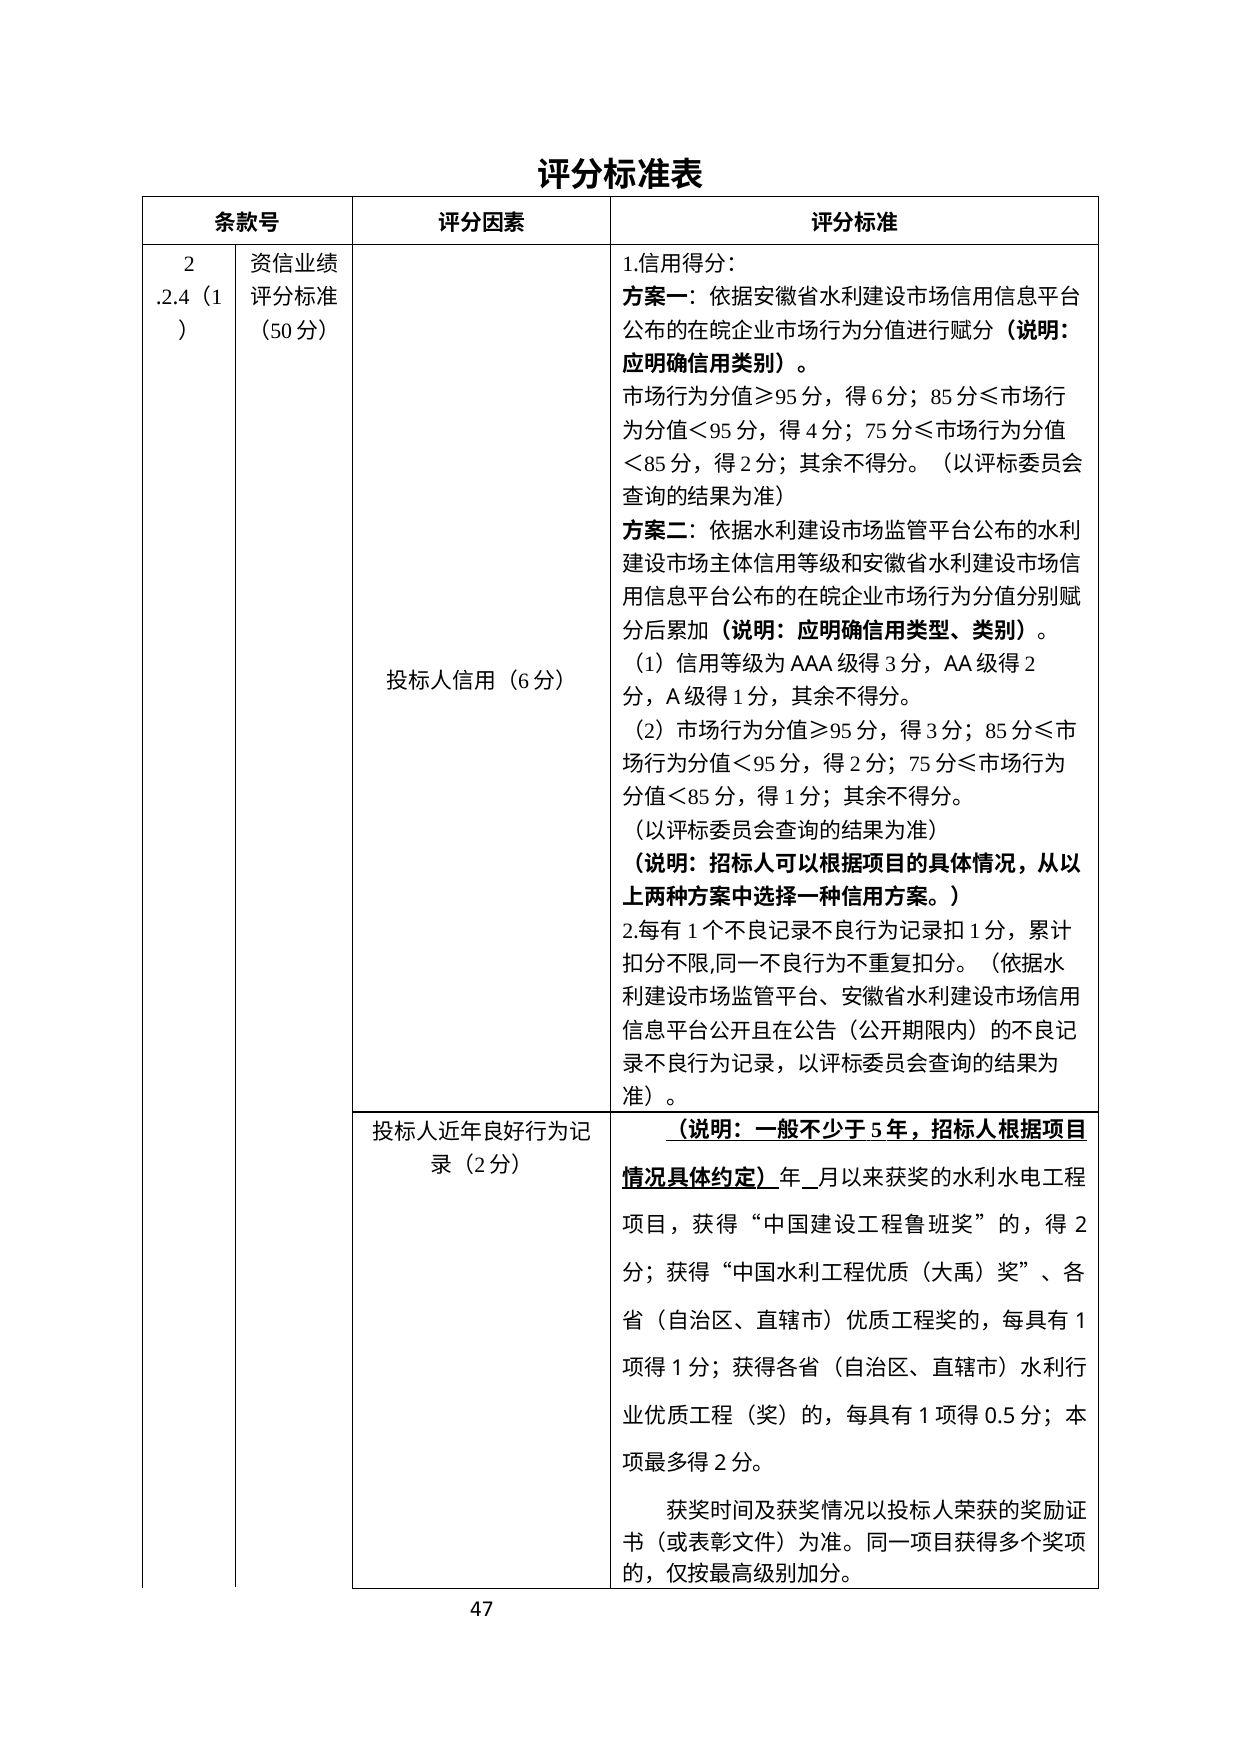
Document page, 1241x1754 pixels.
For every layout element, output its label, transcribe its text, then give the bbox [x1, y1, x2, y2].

table_cell 1.信用得分： 方案一：依据安徽省水利建设市场信用信息平台公布的在皖企业市场行为分值进行赋分（说明：应明确信用类别）。 市场行为分值≥95分，得6分；85分≤市场行为分值＜95分，得4分；75分≤市场行为分值＜85分，得2分；其余不得分。（以评标委员会查询的结果为准） 方案二：依据水利建设市场监管平台公布的水利建设市场主体信用等级和安徽省水利建设市场信用信息平台公布的在皖企业市场行为分值分别赋分后累加（说明：应明确信用类型、类别）。 （1）信用等级为AAA级得3分，AA级得2分，A级得1分，其余不得分。 （2）市场行为分值≥95分，得3分；85分≤市场行为分值＜95分，得2分；75分≤市场行为分值＜85分，得1分；其余不得分。 （以评标委员会查询的结果为准） （说明：招标人可以根据项目的具体情况，从以上两种方案中选择一种信用方案。） 2.每有1个不良记录不良行为记录扣1分，累计扣分不限,同一不良行为不重复扣分。（依据水利建设市场监管平台、安徽省水利建设市场信用信息平台公开且在公告（公开期限内）的不良记录不良行为记录，以评标委员会查询的结果为准）。 [611, 245, 1098, 1111]
table_header 评分标准 [611, 197, 1098, 244]
table_cell 投标人近年良好行为记录（2分） [353, 1113, 610, 1588]
table_header 条款号 [143, 197, 352, 244]
table_cell 2.2.4（1） [143, 245, 236, 1588]
table_cell （说明：一般不少于5年，招标人根据项目情况具体约定）年 月以来获奖的水利水电工程项目，获得“中国建设工程鲁班奖”的，得2分；获得“中国水利工程优质（大禹）奖”、各省（自治区、直辖市）优质工程奖的，每具有1项得1分；获得各省（自治区、直辖市）水利行业优质工程（奖）的，每具有1项得0.5分；本项最多得2分。 获奖时间及获奖情况以投标人荣获的奖励证书（或表彰文件）为准。同一项目获得多个奖项的，仅按最高级别加分。 [611, 1113, 1098, 1588]
table_cell 资信业绩评分标准（50分） [236, 245, 352, 1588]
table_header 评分因素 [353, 197, 610, 244]
table_cell 投标人信用（6分） [353, 245, 610, 1111]
text 评分标准表 [148, 148, 1092, 196]
